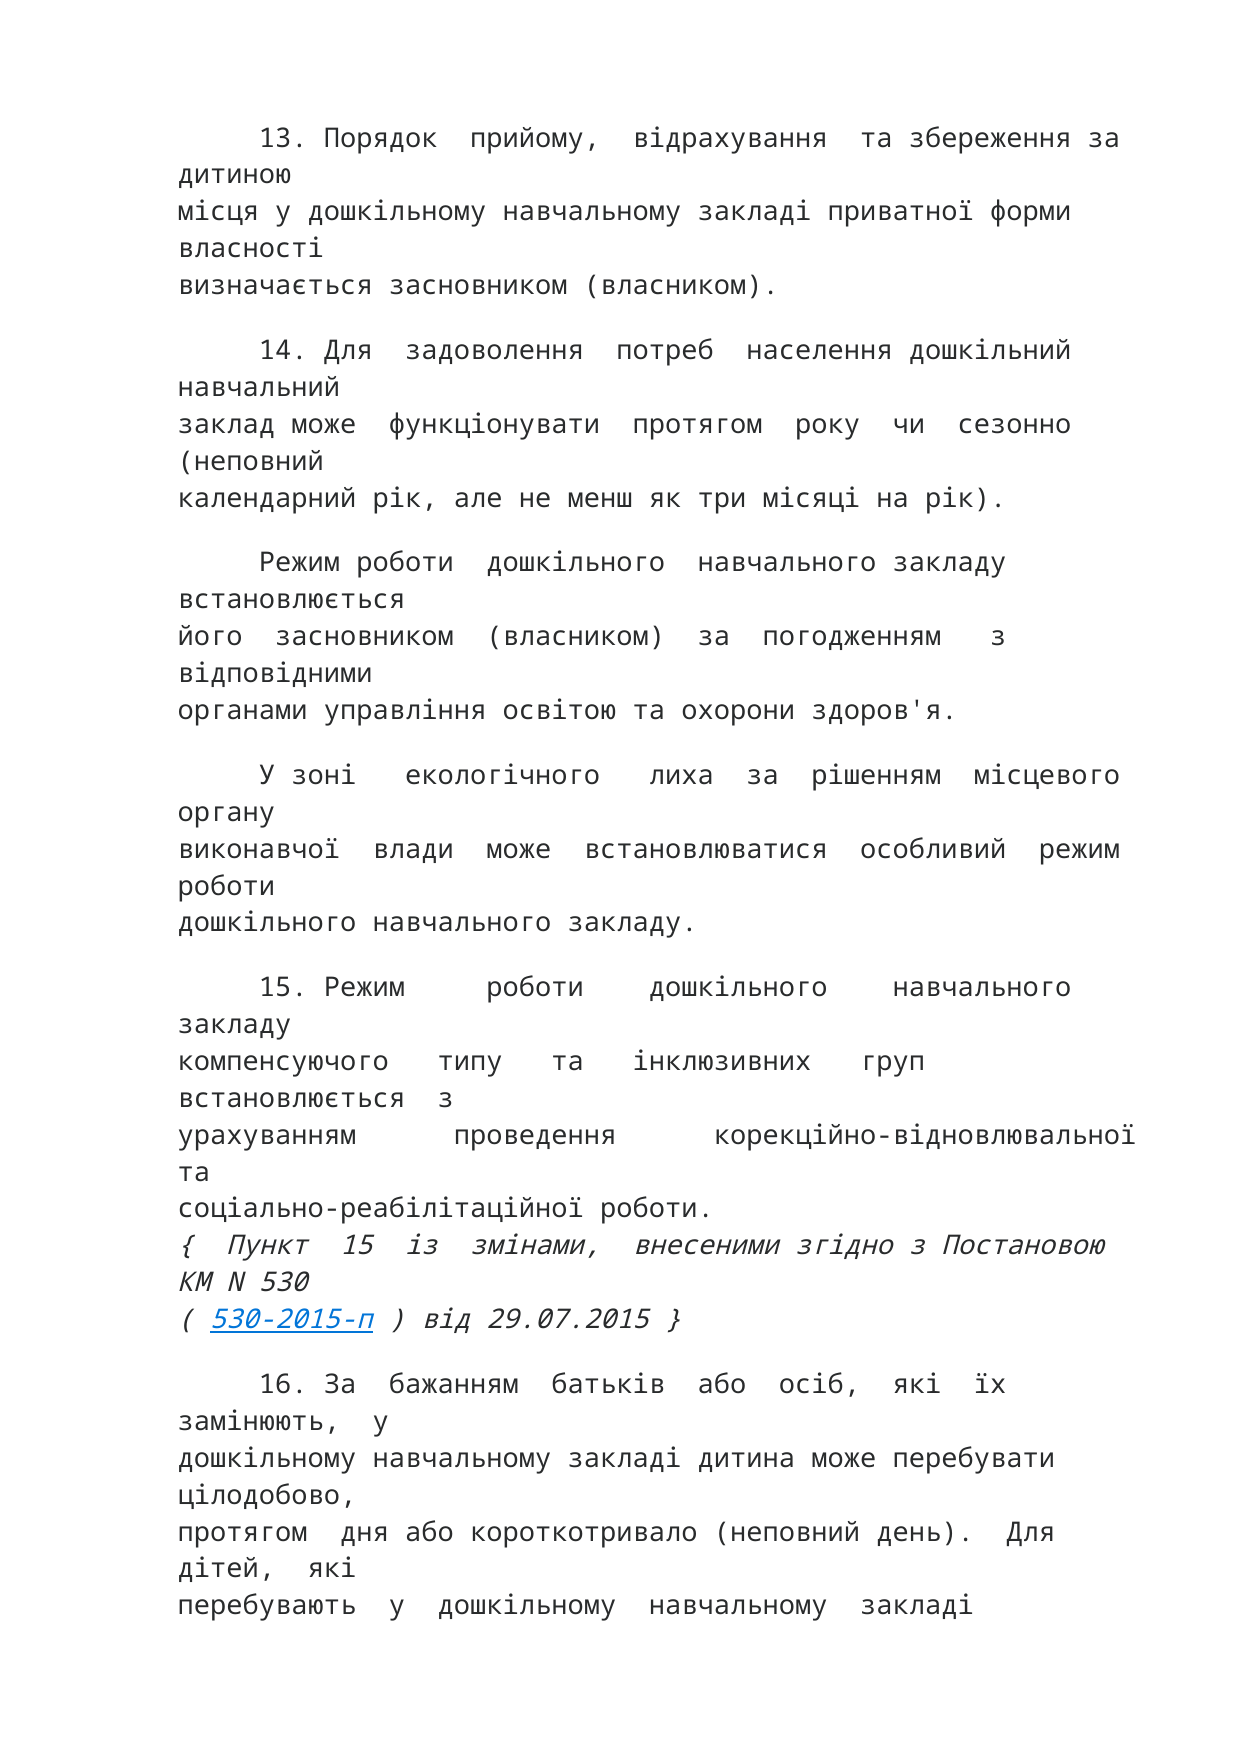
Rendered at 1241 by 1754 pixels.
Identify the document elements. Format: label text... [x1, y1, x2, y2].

text { Пункт 15 із змінами, внесеними згідно з Постановою КМ N 530 ( 530-2015-п ) від 29.07.2015 } [177, 1226, 1152, 1364]
text Режим роботи дошкільного навчального закладу встановлюється його засновником (власником) за погодженням з відповідними органами управління освітою та охорони здоров'я. [177, 543, 1152, 755]
text 14. Для задоволення потреб населення дошкільний навчальний заклад може функціонувати протягом року чи сезонно (неповний календарний рік, але не менш як три місяці на рік). [177, 331, 1152, 543]
text 13. Порядок прийому, відрахування та збереження за дитиною місця у дошкільному навчальному закладі приватної форми власності визначається засновником (власником). [177, 118, 1152, 331]
text 15. Режим роботи дошкільного навчального закладу компенсуючого типу та інклюзивних груп встановлюється з урахуванням проведення корекційно-відновлювальної та соціально-реабілітаційної роботи. [177, 968, 1152, 1226]
text У зоні екологічного лиха за рішенням місцевого органу виконавчої влади може встановлюватися особливий режим роботи дошкільного навчального закладу. [177, 755, 1152, 968]
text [177, 1364, 1152, 1623]
